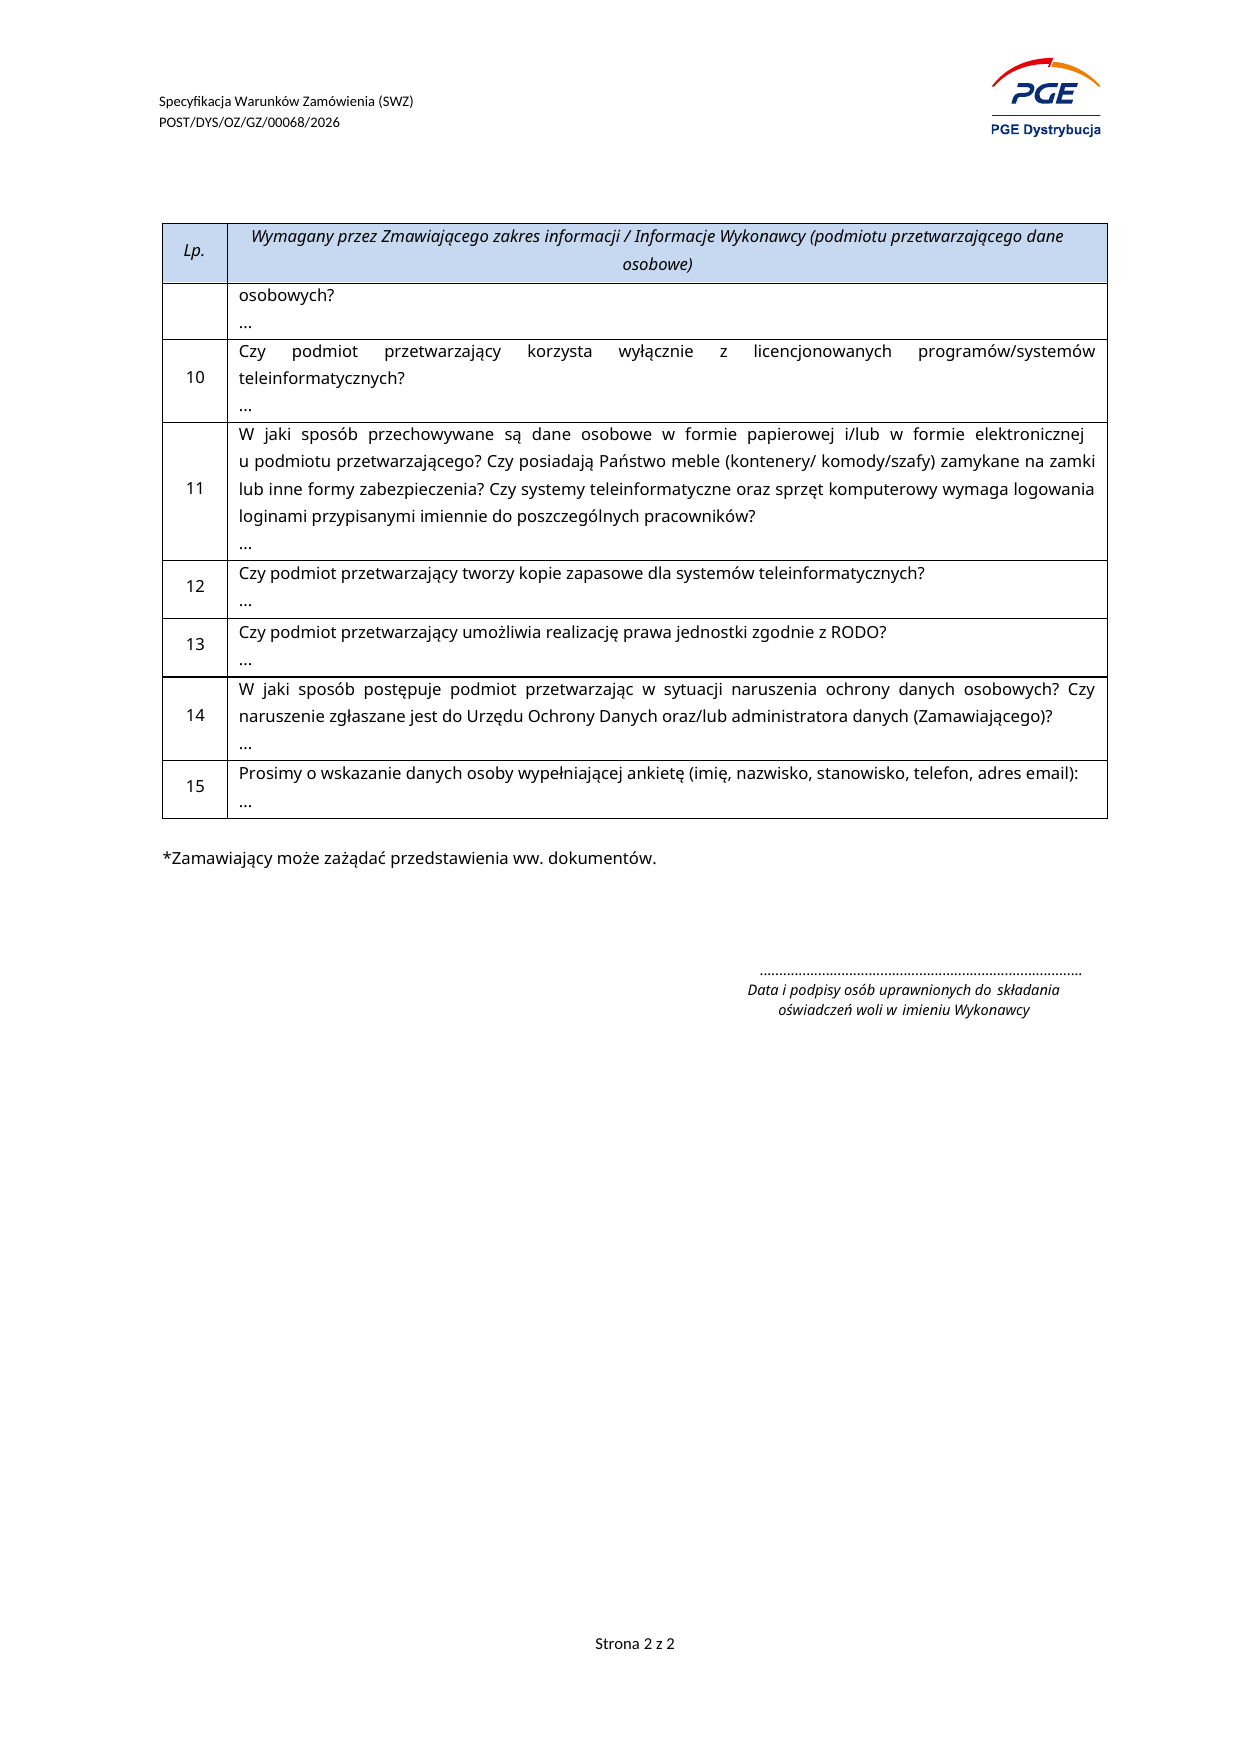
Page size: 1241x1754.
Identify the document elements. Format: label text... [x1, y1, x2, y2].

text ................................................................................... [651, 955, 1211, 980]
table_cell 11 [163, 423, 227, 559]
text *Zamawiający może zażądać przedstawienia ww. dokumentów. [162, 846, 1107, 869]
text Data i podpisy osób uprawnionych do składania [709, 980, 1100, 1000]
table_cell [228, 284, 1107, 338]
text oświadczeń woli w imieniu Wykonawcy [709, 1000, 1100, 1020]
table_cell Czy podmiot przetwarzający tworzy kopie zapasowe dla systemów teleinformatycznych? ... [228, 561, 1107, 618]
table_cell 12 [163, 561, 227, 618]
table_cell W jaki sposób przechowywane są dane osobowe w formie papierowej i/lub w formie elektronicznej u podmiotu przetwarzającego? Czy posiadają Państwo meble (kontenery/ komody/szafy) zamykane na zamki lub inne formy zabezpieczenia? Czy systemy teleinformatyczne oraz sprzęt komputerowy wymaga logowania loginami przypisanymi imiennie do poszczególnych pracowników? ... [228, 423, 1107, 559]
table_header Lp. [163, 224, 227, 282]
table_cell 13 [163, 619, 227, 676]
table_cell Czy podmiot przetwarzający korzysta wyłącznie z licencjonowanych programów/systemów teleinformatycznych? ... [228, 340, 1107, 422]
table_cell 10 [163, 340, 227, 422]
table_cell Prosimy o wskazanie danych osoby wypełniającej ankietę (imię, nazwisko, stanowisko, telefon, adres email): ... [228, 761, 1107, 818]
table_cell 9 [163, 284, 227, 338]
table_cell Czy podmiot przetwarzający umożliwia realizację prawa jednostki zgodnie z RODO? ... [228, 619, 1107, 676]
table_header Wymagany przez Zmawiającego zakres informacji / Informacje Wykonawcy (podmiotu przetwarzającego dane osobowe) [228, 224, 1107, 282]
table_cell W jaki sposób postępuje podmiot przetwarzając w sytuacji naruszenia ochrony danych osobowych? Czy naruszenie zgłaszane jest do Urzędu Ochrony Danych oraz/lub administratora danych (Zamawiającego)? ... [228, 678, 1107, 760]
table_cell 15 [163, 761, 227, 818]
table_cell 14 [163, 678, 227, 760]
